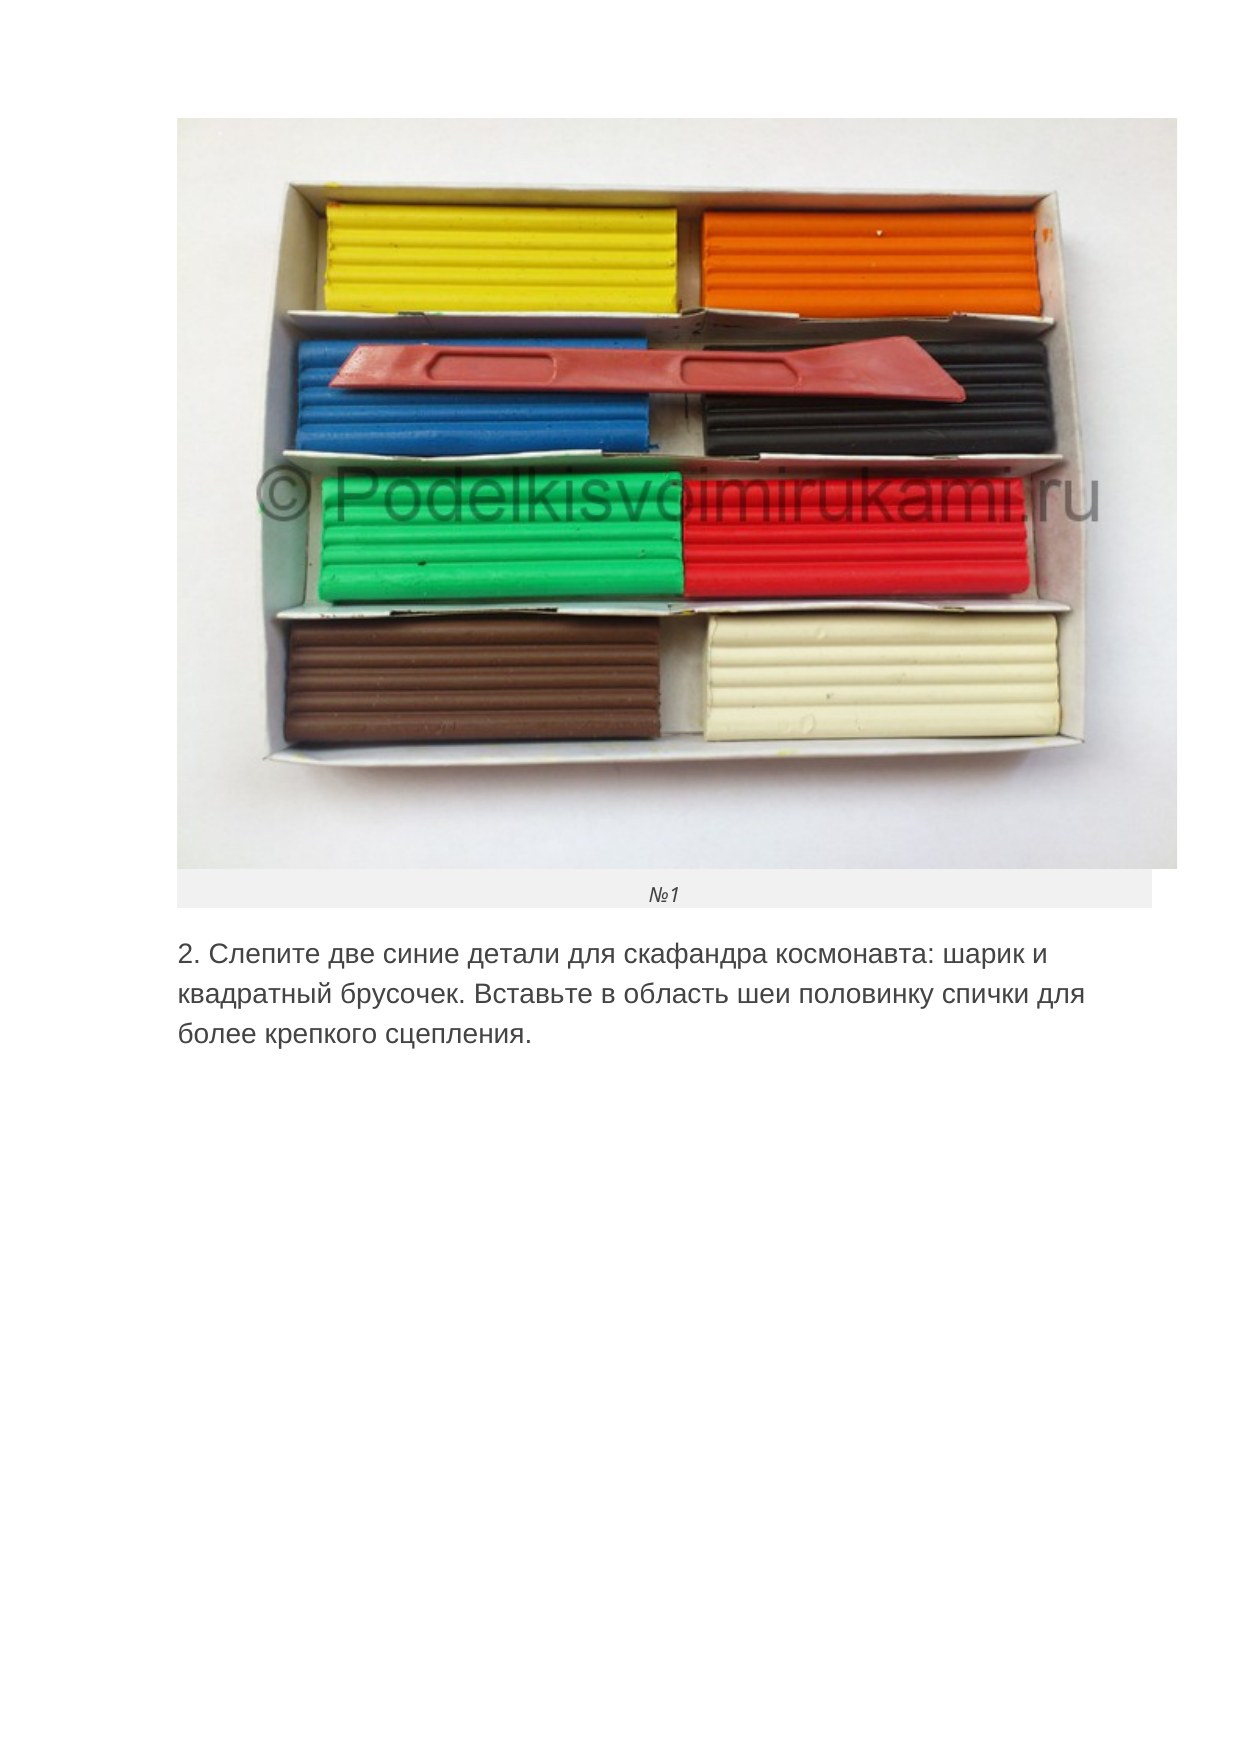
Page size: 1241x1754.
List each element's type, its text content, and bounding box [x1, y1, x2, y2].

text 2. Слепите две синие детали для скафандра космонавта: шарик и квадратный брусочек. Вставьте в область шеи половинку спички для более крепкого сцепления. [177, 929, 1152, 1049]
text №1 [177, 869, 1152, 908]
picture [177, 118, 1178, 869]
